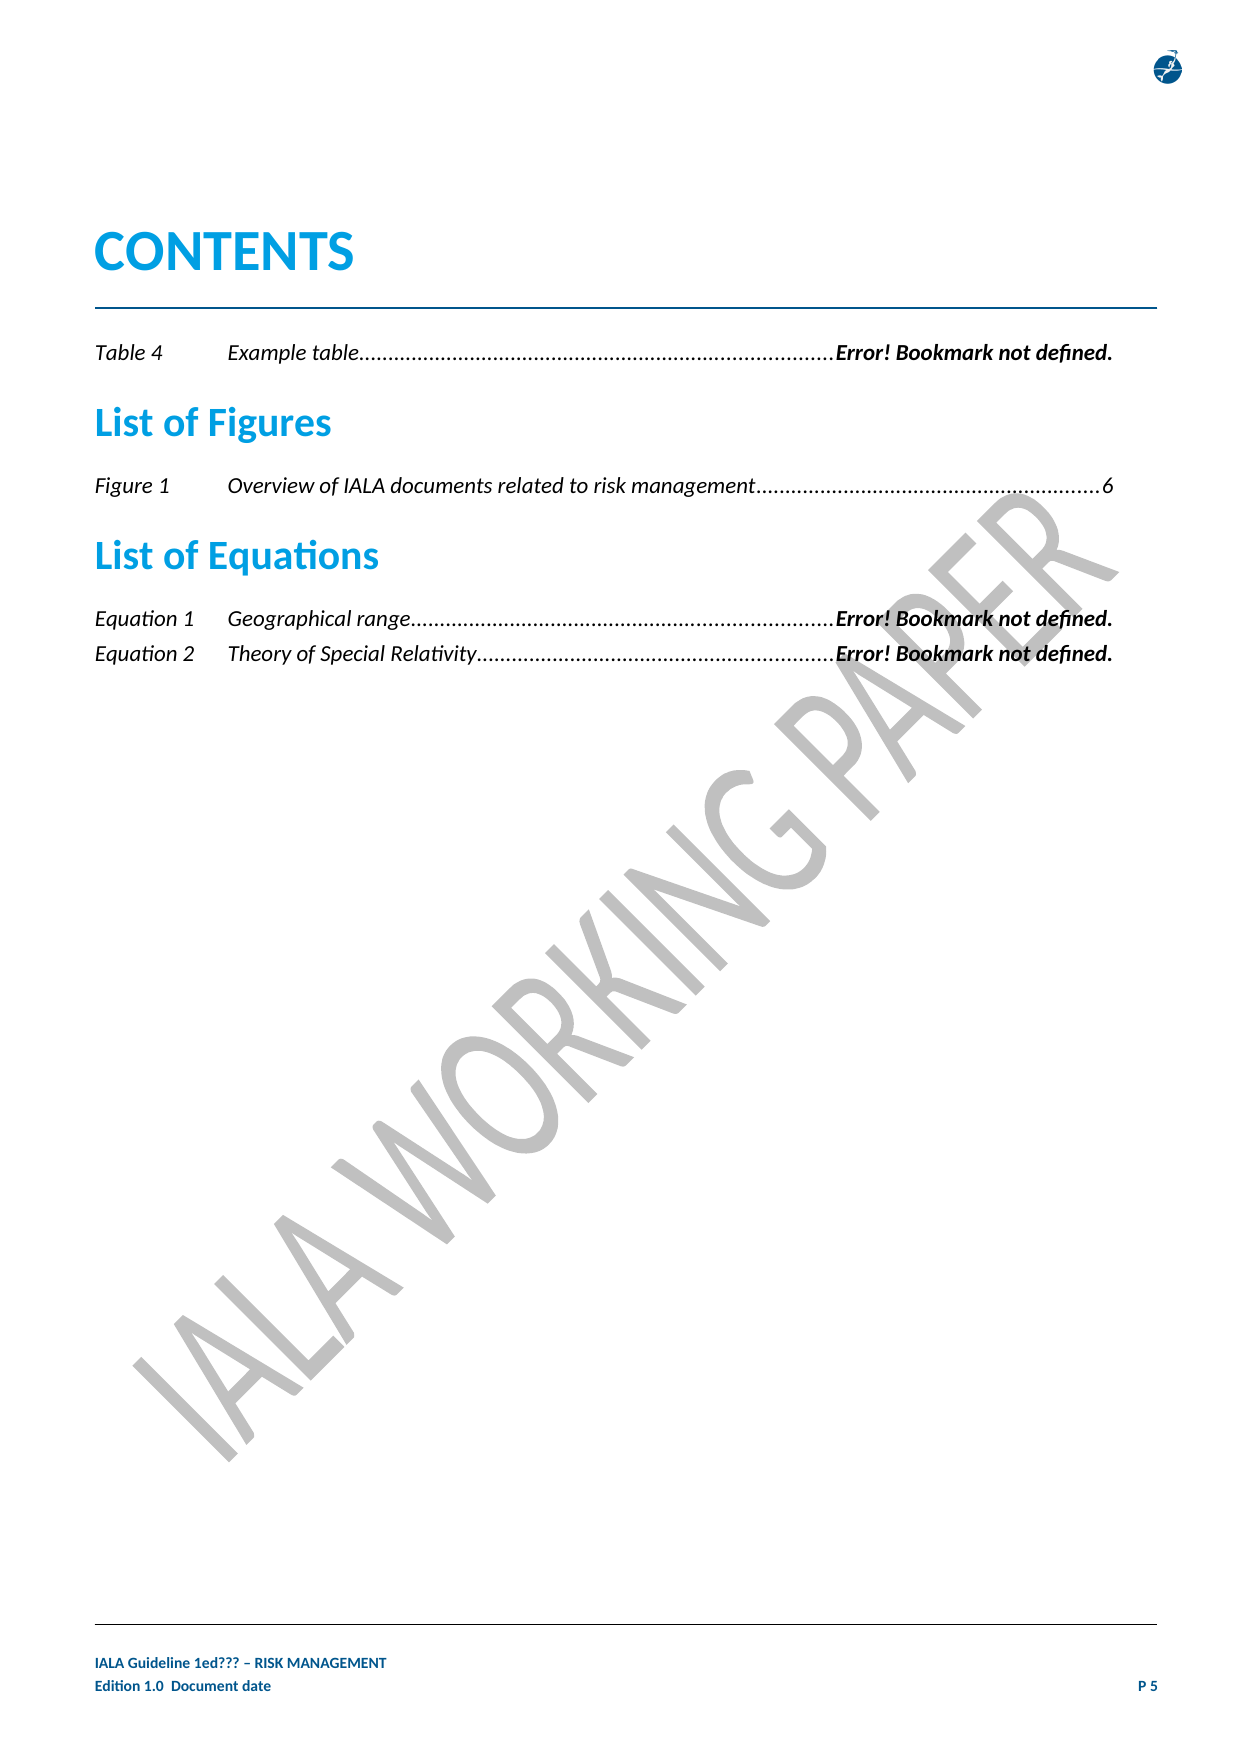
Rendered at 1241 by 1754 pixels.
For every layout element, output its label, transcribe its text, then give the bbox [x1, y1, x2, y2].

text Equation 1 Geographical range Error! Bookmark not defined. [94, 604, 1113, 633]
text Figure 1 Overview of IALA documents related to risk management 6 [94, 472, 1113, 499]
picture [1122, 0, 1241, 119]
text Equation 2 Theory of Special Relativity Error! Bookmark not defined. [94, 639, 1113, 667]
text Table 4 Example table Error! Bookmark not defined. [94, 338, 1113, 367]
list List of Equations [94, 529, 1157, 579]
list List of Figures [94, 396, 1157, 447]
